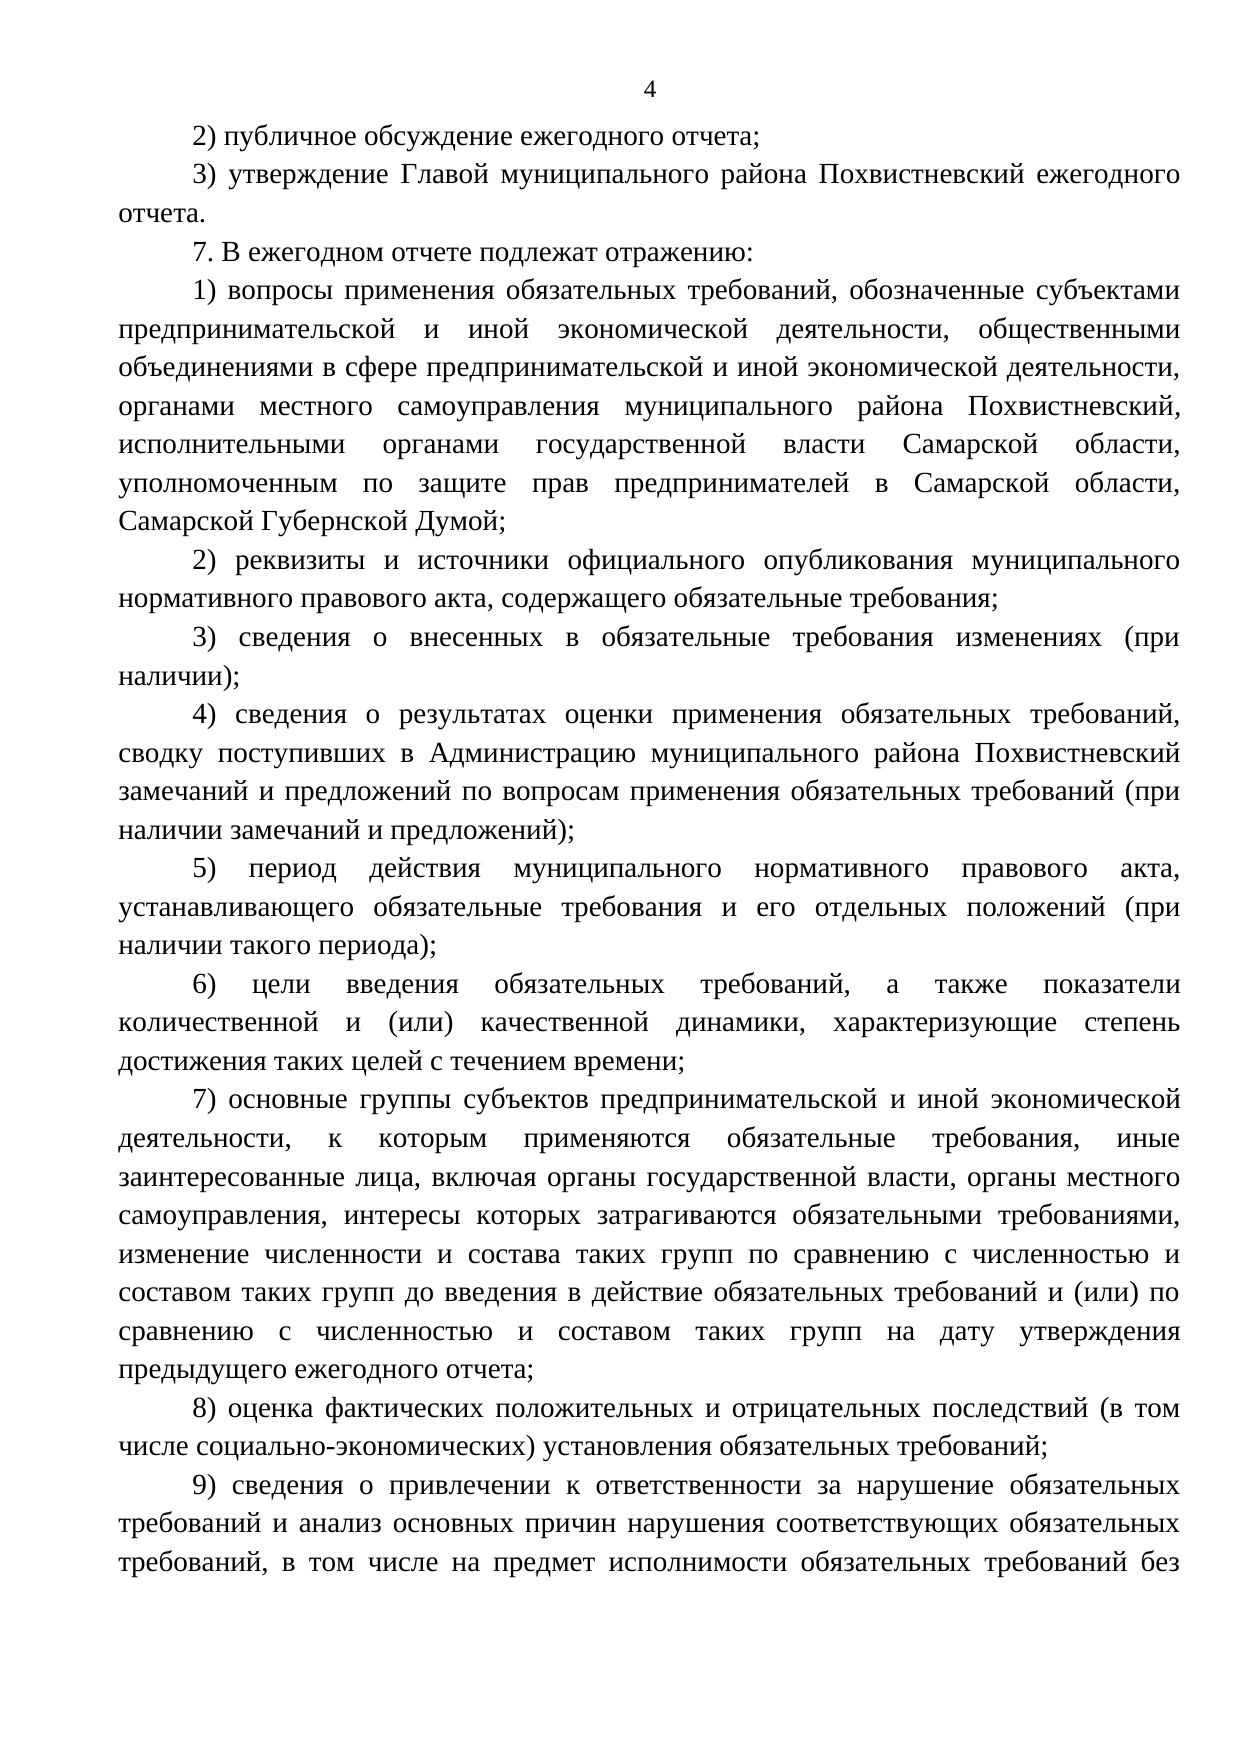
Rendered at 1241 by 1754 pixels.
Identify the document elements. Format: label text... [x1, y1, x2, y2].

text 3) сведения о внесенных в обязательные требования изменениях (при наличии); [118, 619, 1181, 691]
text 2) реквизиты и источники официального опубликования муниципального нормативного правового акта, содержащего обязательные требования; [118, 542, 1181, 614]
text 1) вопросы применения обязательных требований, обозначенные субъектами предпринимательской и иной экономической деятельности, общественными объединениями в сфере предпринимательской и иной экономической деятельности, органами местного самоуправления муниципального района Похвистневский, исполнительными органами государственной власти Самарской области, уполномоченным по защите прав предпринимателей в Самарской области, Самарской Губернской Думой; [118, 272, 1181, 311]
text 8) оценка фактических положительных и отрицательных последствий (в том числе социально-экономических) установления обязательных требований; [118, 1390, 1181, 1462]
text 3) утверждение Главой муниципального района Похвистневский ежегодного отчета. [118, 157, 1181, 229]
text 4) сведения о результатах оценки применения обязательных требований, сводку поступивших в Администрацию муниципального района Похвистневский замечаний и предложений по вопросам применения обязательных требований (при наличии замечаний и предложений); [118, 696, 1181, 845]
text 1) вопросы применения обязательных требований, обозначенные субъектами предпринимательской и иной экономической деятельности, общественными объединениями в сфере предпринимательской и иной экономической деятельности, органами местного самоуправления муниципального района Похвистневский, исполнительными органами государственной власти Самарской области, уполномоченным по защите прав предпринимателей в Самарской области, Самарской Губернской Думой; [118, 383, 1181, 465]
text 1) вопросы применения обязательных требований, обозначенные субъектами предпринимательской и иной экономической деятельности, общественными объединениями в сфере предпринимательской и иной экономической деятельности, органами местного самоуправления муниципального района Похвистневский, исполнительными органами государственной власти Самарской области, уполномоченным по защите прав предпринимателей в Самарской области, Самарской Губернской Думой; [118, 498, 1181, 537]
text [118, 1467, 1181, 1578]
text 5) период действия муниципального нормативного правового акта, устанавливающего обязательные требования и его отдельных положений (при наличии такого периода); [118, 850, 1181, 961]
text 2) публичное обсуждение ежегодного отчета; [118, 118, 1181, 152]
text 6) цели введения обязательных требований, а также показатели количественной и (или) качественной динамики, характеризующие степень достижения таких целей с течением времени; [118, 966, 1181, 1077]
text 7) основные группы субъектов предпринимательской и иной экономической деятельности, к которым применяются обязательные требования, иные заинтересованные лица, включая органы государственной власти, органы местного самоуправления, интересы которых затрагиваются обязательными требованиями, изменение численности и состава таких групп по сравнению с численностью и составом таких групп до введения в действие обязательных требований и (или) по сравнению с численностью и составом таких групп на дату утверждения предыдущего ежегодного отчета; [118, 1082, 1181, 1385]
text 7. В ежегодном отчете подлежат отражению: [118, 234, 1181, 267]
